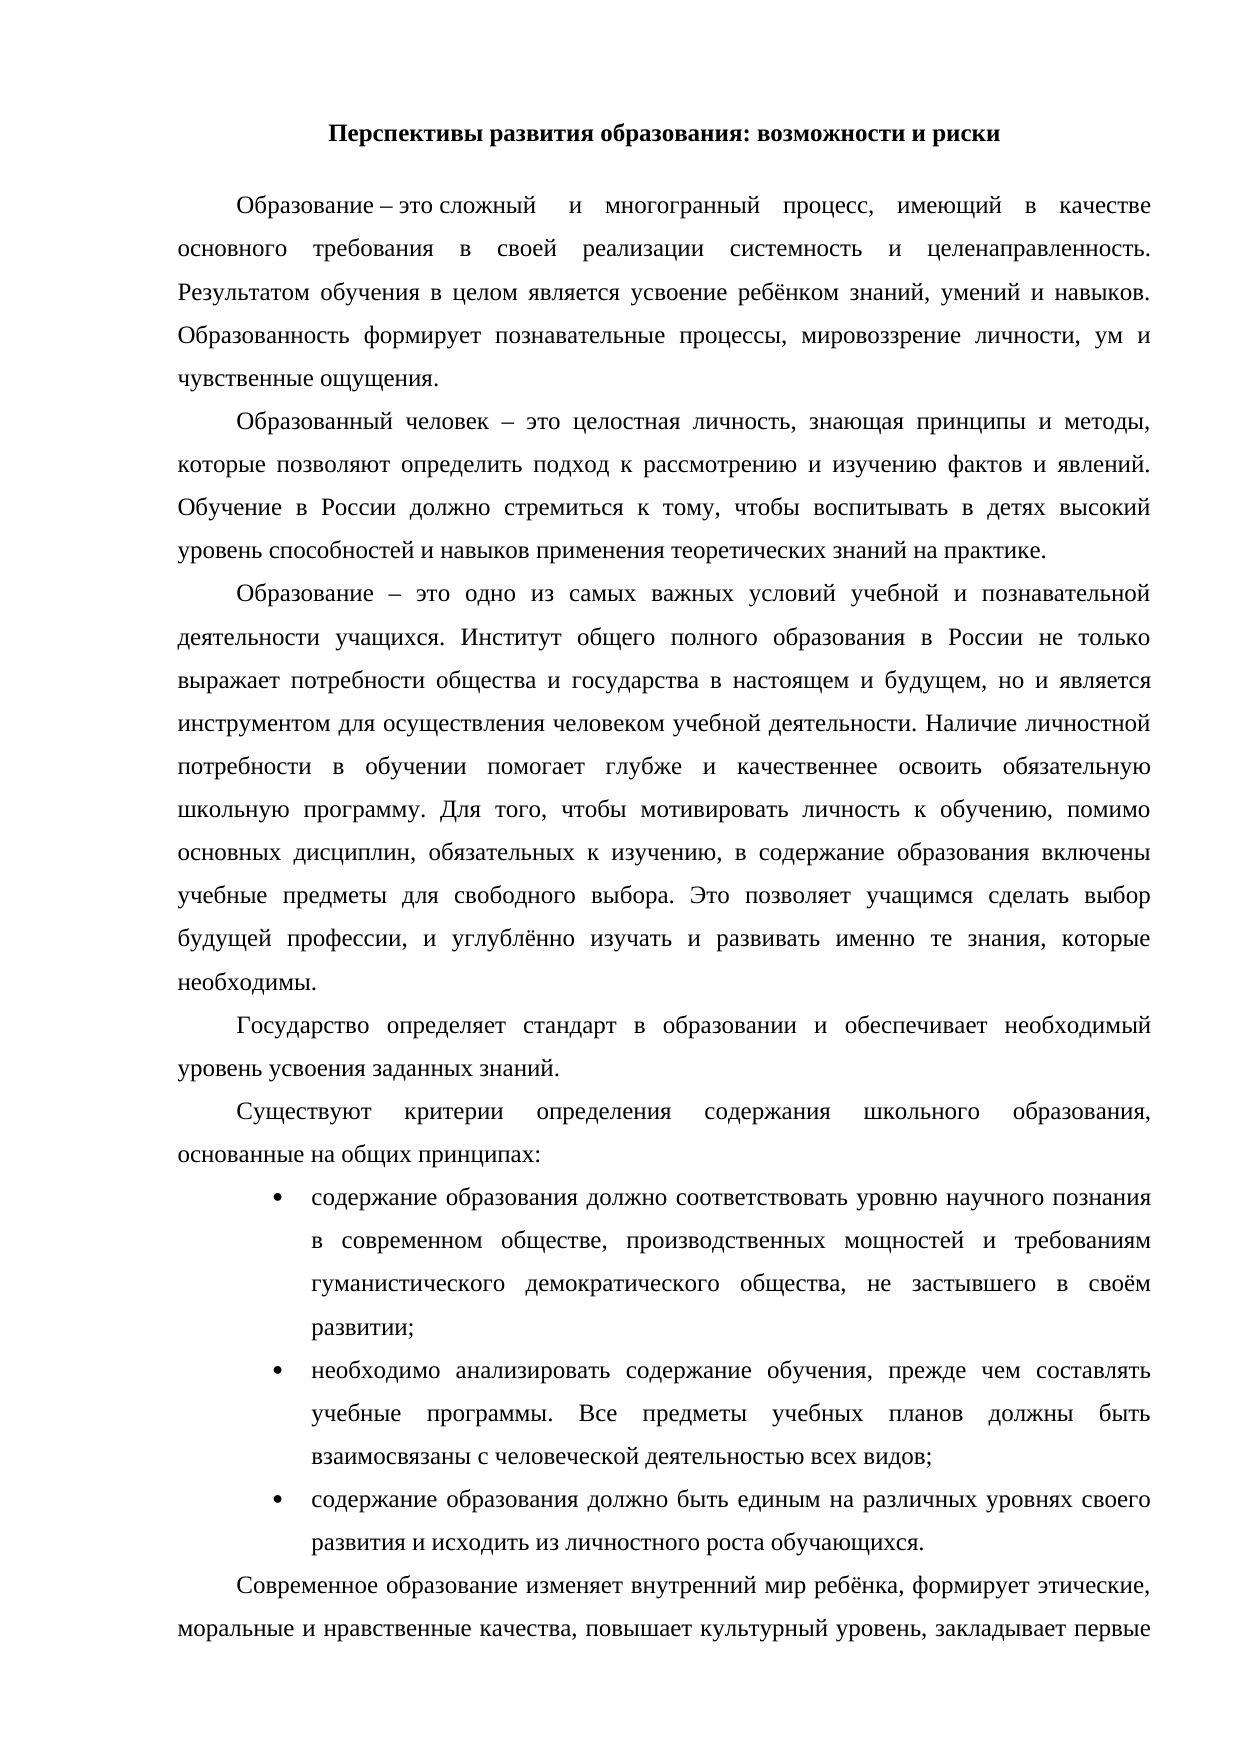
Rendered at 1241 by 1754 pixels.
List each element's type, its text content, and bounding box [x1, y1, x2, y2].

text Образование – это одно из самых важных условий учебной и познавательной деятельности учащихся. Институт общего полного образования в России не только выражает потребности общества и государства в настоящем и будущем, но и является инструментом для осуществления человеком учебной деятельности. Наличие личностной потребности в обучении помогает глубже и качественнее освоить обязательную школьную программу. Для того, чтобы мотивировать личность к обучению, помимо основных дисциплин, обязательных к изучению, в содержание образования включены учебные предметы для свободного выбора. Это позволяет учащимся сделать выбор будущей профессии, и углублённо изучать и развивать именно те знания, которые необходимы. [177, 578, 1152, 995]
text Существуют критерии определения содержания школьного образования, основанные на общих принципах: [177, 1096, 1152, 1168]
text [177, 1570, 1152, 1642]
list содержание образования должно быть единым на различных уровнях своего развития и исходить из личностного роста обучающихся. [274, 1484, 1152, 1556]
list содержание образования должно соответствовать уровню научного познания в современном обществе, производственных мощностей и требованиям гуманистического демократического общества, не застывшего в своём развитии; [274, 1182, 1152, 1340]
text Перспективы развития образования: возможности и риски [177, 118, 1152, 147]
text Образование – это сложный и многогранный процесс, имеющий в качестве основного требования в своей реализации системность и целенаправленность. Результатом обучения в целом является усвоение ребёнком знаний, умений и навыков. Образованность формирует познавательные процессы, мировоззрение личности, ум и чувственные ощущения. [177, 190, 1152, 392]
text Образованный человек – это целостная личность, знающая принципы и методы, которые позволяют определить подход к рассмотрению и изучению фактов и явлений. Обучение в России должно стремиться к тому, чтобы воспитывать в детях высокий уровень способностей и навыков применения теоретических знаний на практике. [177, 406, 1152, 564]
list необходимо анализировать содержание обучения, прежде чем составлять учебные программы. Все предметы учебных планов должны быть взаимосвязаны с человеческой деятельностью всех видов; [274, 1355, 1152, 1470]
text Государство определяет стандарт в образовании и обеспечивает необходимый уровень усвоения заданных знаний. [177, 1010, 1152, 1082]
